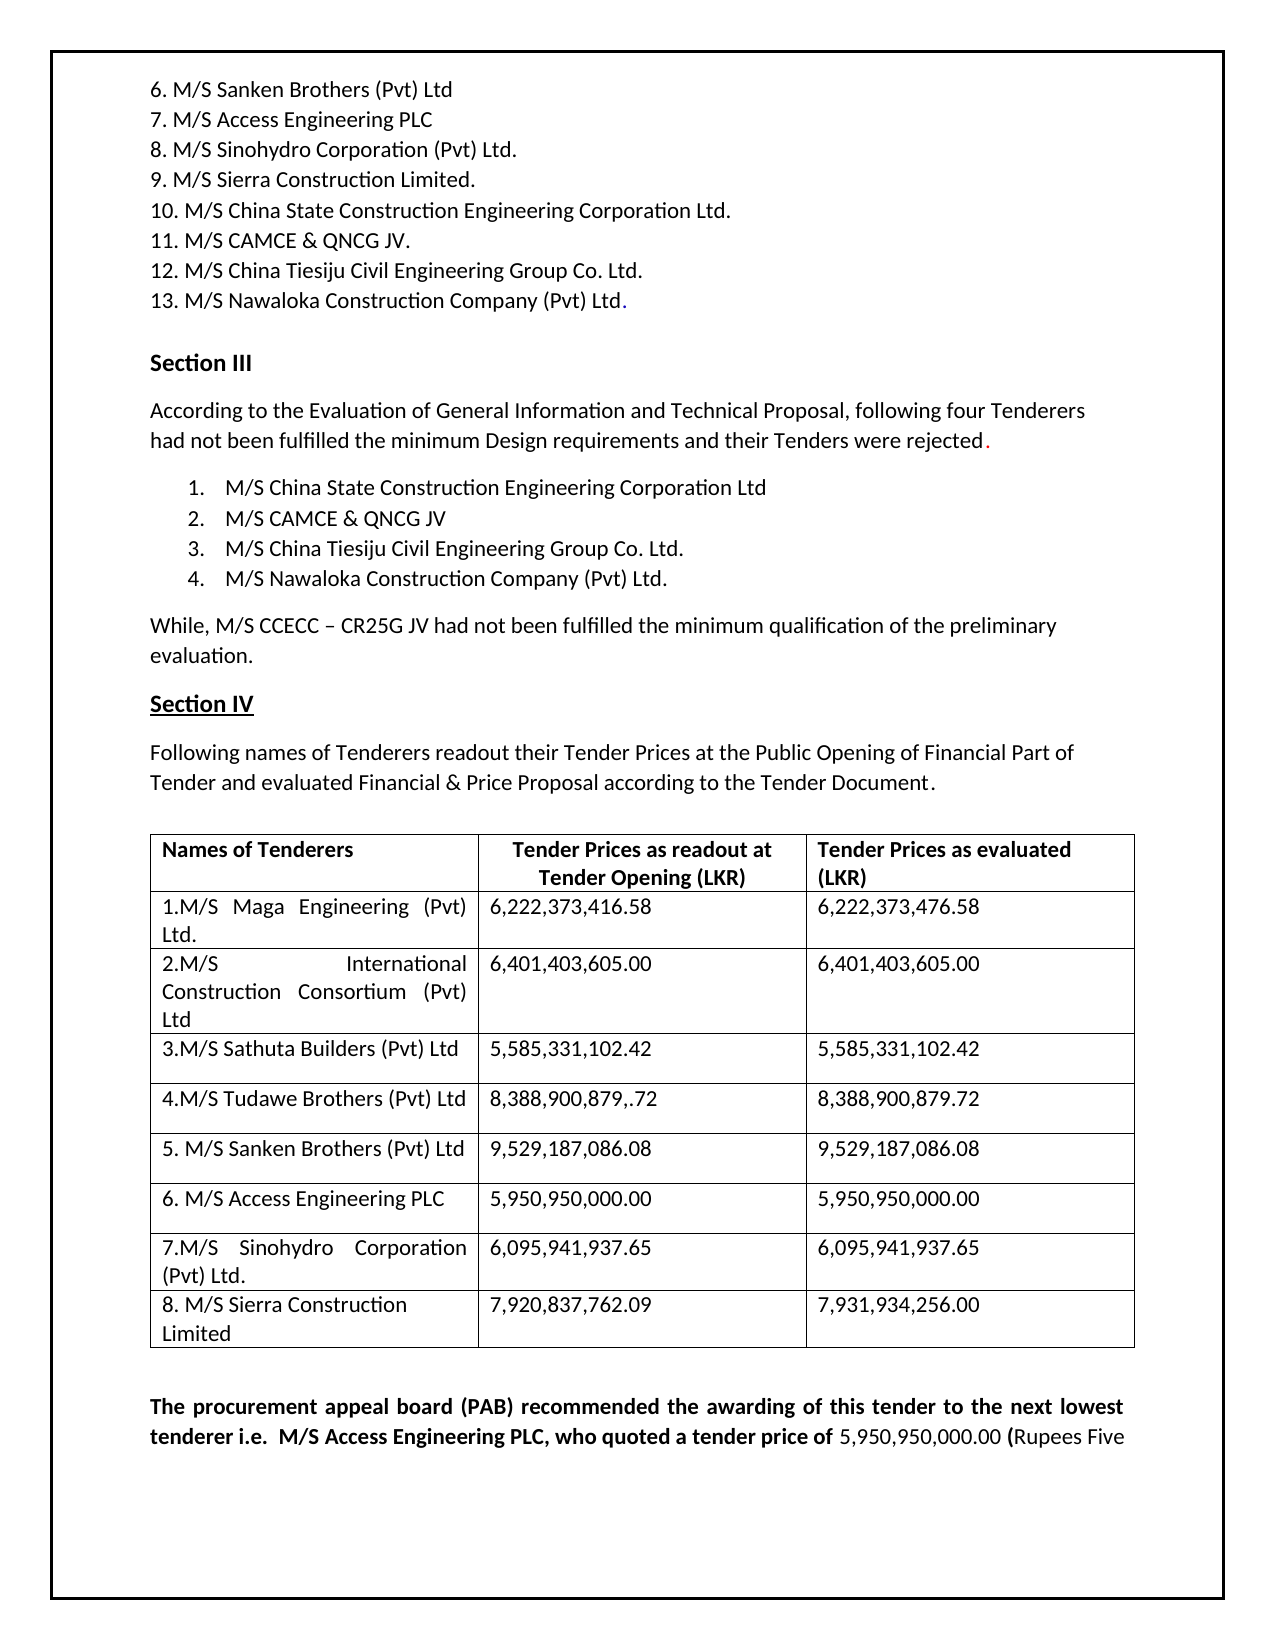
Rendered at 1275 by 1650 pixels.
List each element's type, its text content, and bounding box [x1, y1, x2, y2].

text 6. M/S Sanken Brothers (Pvt) Ltd [150, 75, 1125, 103]
table_cell 6,401,403,605.00 [479, 949, 806, 1033]
text According to the Evaluation of General Information and Technical Proposal, following four Tenderers had not been fulfilled the minimum Design requirements and their Tenders were rejected. [150, 396, 1125, 455]
table_cell 5,585,331,102.42 [807, 1034, 1134, 1083]
list M/S China Tiesiju Civil Engineering Group Co. Ltd. [187, 534, 1125, 562]
table_cell 8. M/S Sierra Construction Limited [151, 1291, 478, 1347]
table_cell 6,095,941,937.65 [807, 1234, 1134, 1289]
text Section IV [150, 688, 1125, 719]
table_cell 3.M/S Sathuta Builders (Pvt) Ltd [151, 1034, 478, 1083]
text 8. M/S Sinohydro Corporation (Pvt) Ltd. [150, 135, 1125, 163]
table_cell 5. M/S Sanken Brothers (Pvt) Ltd [151, 1134, 478, 1183]
text Following names of Tenderers readout their Tender Prices at the Public Opening of Financial Part of Tender and evaluated Financial & Price Proposal according to the Tender Document. [150, 738, 1125, 796]
table_cell 5,585,331,102.42 [479, 1034, 806, 1083]
table_header Tender Prices as readout at Tender Opening (LKR) [479, 835, 806, 891]
table_cell 6. M/S Access Engineering PLC [151, 1184, 478, 1232]
table_header Tender Prices as evaluated (LKR) [807, 835, 1134, 891]
table_cell 9,529,187,086.08 [807, 1134, 1134, 1183]
table_cell 6,095,941,937.65 [479, 1234, 806, 1289]
table_header Names of Tenderers [151, 835, 478, 891]
table_cell 9,529,187,086.08 [479, 1134, 806, 1183]
table_cell 8,388,900,879,.72 [479, 1084, 806, 1133]
list M/S CAMCE & QNCG JV [187, 504, 1125, 532]
text 9. M/S Sierra Construction Limited. [150, 166, 1125, 194]
list M/S Nawaloka Construction Company (Pvt) Ltd. [187, 564, 1125, 592]
table_cell 6,401,403,605.00 [807, 949, 1134, 1033]
text 10. M/S China State Construction Engineering Corporation Ltd. [150, 196, 1125, 224]
text Section III [150, 347, 1125, 377]
table_cell 7.M/S Sinohydro Corporation (Pvt) Ltd. [151, 1234, 478, 1289]
table_cell 6,222,373,416.58 [479, 892, 806, 948]
table_cell 8,388,900,879.72 [807, 1084, 1134, 1133]
text 12. M/S China Tiesiju Civil Engineering Group Co. Ltd. [150, 256, 1125, 284]
table_cell 7,931,934,256.00 [807, 1291, 1134, 1347]
text While, M/S CCECC – CR25G JV had not been fulfilled the minimum qualification of the preliminary evaluation. [150, 611, 1125, 669]
table_cell 6,222,373,476.58 [807, 892, 1134, 948]
text 11. M/S CAMCE & QNCG JV. [150, 226, 1125, 254]
table_cell 4.M/S Tudawe Brothers (Pvt) Ltd [151, 1084, 478, 1133]
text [150, 1392, 1125, 1450]
table_cell 2.M/S International Construction Consortium (Pvt) Ltd [151, 949, 478, 1033]
list M/S China State Construction Engineering Corporation Ltd [187, 473, 1125, 502]
text 13. M/S Nawaloka Construction Company (Pvt) Ltd. [150, 286, 1125, 314]
table_cell 1.M/S Maga Engineering (Pvt) Ltd. [151, 892, 478, 948]
table_cell 5,950,950,000.00 [479, 1184, 806, 1232]
table_cell 7,920,837,762.09 [479, 1291, 806, 1347]
table_cell 5,950,950,000.00 [807, 1184, 1134, 1232]
text 7. M/S Access Engineering PLC [150, 105, 1125, 133]
